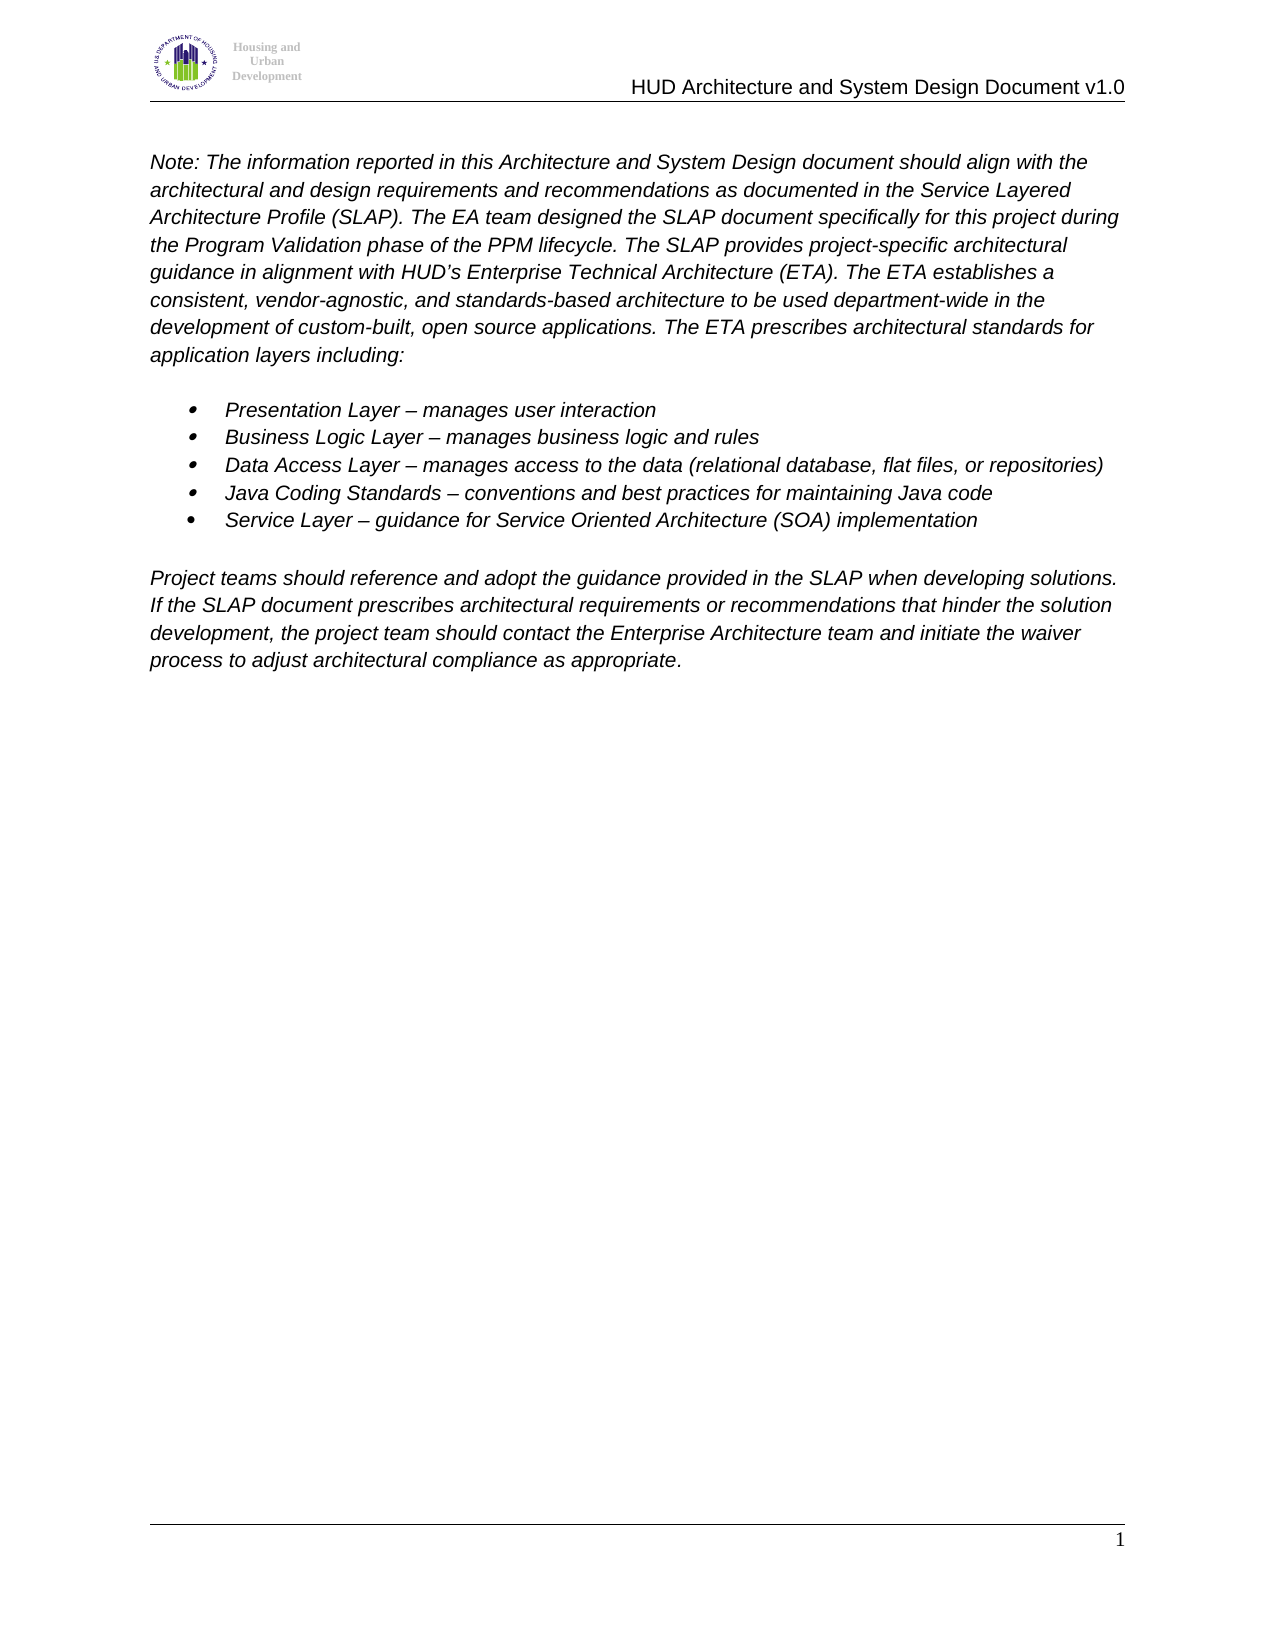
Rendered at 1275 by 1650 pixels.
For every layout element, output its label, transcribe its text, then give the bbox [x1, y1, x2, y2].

text Project teams should reference and adopt the guidance provided in the SLAP when developing solutions. If the SLAP document prescribes architectural requirements or recommendations that hinder the solution development, the project team should contact the Enterprise Architecture team and initiate the waiver process to adjust architectural compliance as appropriate. [150, 566, 1125, 672]
text Note: The information reported in this Architecture and System Design document should align with the architectural and design requirements and recommendations as documented in the Service Layered Architecture Profile (SLAP). The EA team designed the SLAP document specifically for this project during the Program Validation phase of the PPM lifecycle. The SLAP provides project-specific architectural guidance in alignment with HUD’s Enterprise Technical Architecture (ETA). The ETA establishes a consistent, vendor-agnostic, and standards-based architecture to be used department-wide in the development of custom-built, open source applications. The ETA prescribes architectural standards for application layers including: [150, 150, 1125, 366]
list Business Logic Layer – manages business logic and rules [187, 425, 1125, 449]
list Presentation Layer – manages user interaction [187, 397, 1125, 422]
list Data Access Layer – manages access to the data (relational database, flat files, or repositories) [187, 453, 1125, 477]
list Java Coding Standards – conventions and best practices for maintaining Java code [187, 480, 1125, 504]
list Service Layer – guidance for Service Oriented Architecture (SOA) implementation [187, 508, 1125, 532]
